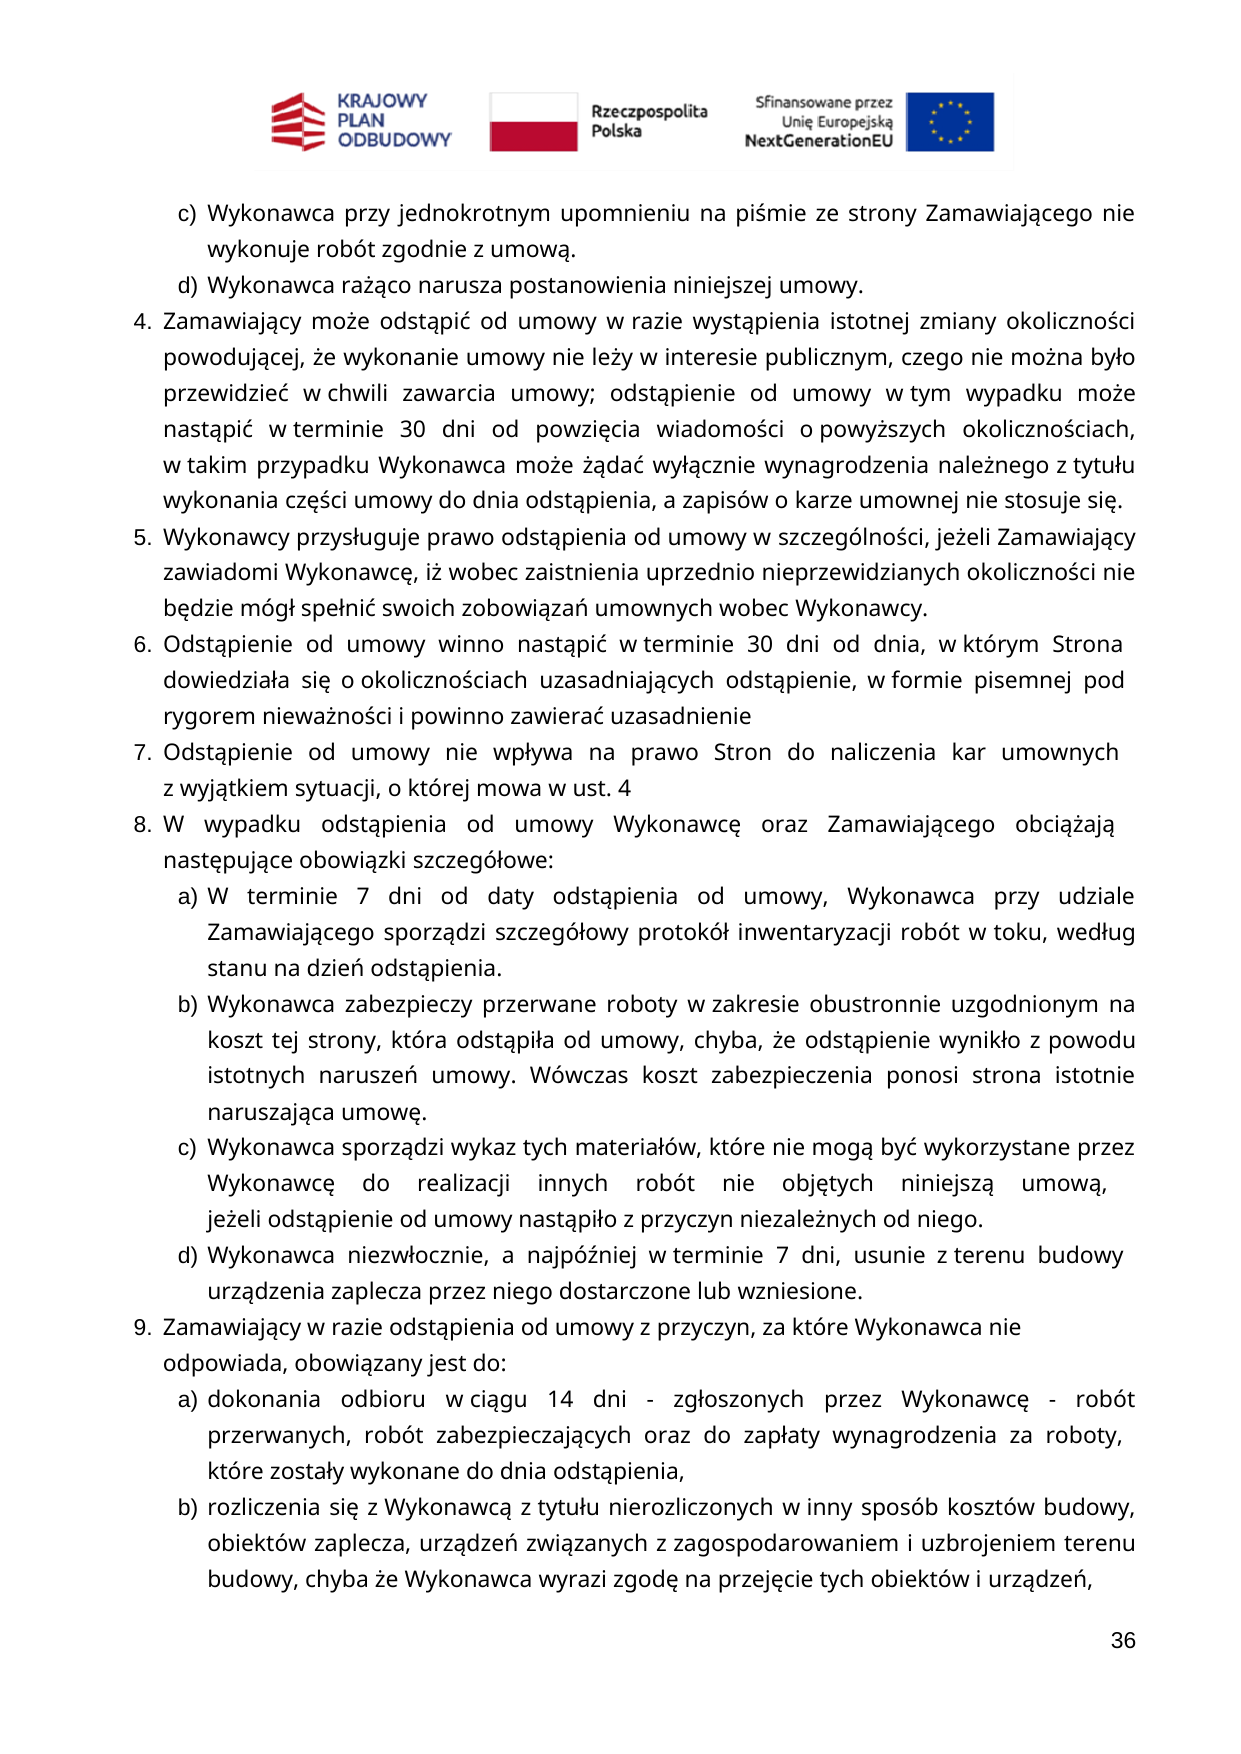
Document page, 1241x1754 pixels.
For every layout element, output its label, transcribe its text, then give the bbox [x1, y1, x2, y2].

list Odstąpienie od umowy winno nastąpić w terminie 30 dni od dnia, w którym Strona dowiedziała się o okolicznościach uzasadniających odstąpienie, w formie pisemnej pod rygorem nieważności i powinno zawierać uzasadnienie [133, 628, 1136, 731]
list dokonania odbioru w ciągu 14 dni - zgłoszonych przez Wykonawcę - robót przerwanych, robót zabezpieczających oraz do zapłaty wynagrodzenia za roboty, które zostały wykonane do dnia odstąpienia, [178, 1383, 1136, 1486]
list Zamawiający w razie odstąpienia od umowy z przyczyn, za które Wykonawca nie odpowiada, obowiązany jest do: [133, 1311, 1136, 1378]
list Wykonawca sporządzi wykaz tych materiałów, które nie mogą być wykorzystane przez Wykonawcę do realizacji innych robót nie objętych niniejszą umową, jeżeli odstąpienie od umowy nastąpiło z przyczyn niezależnych od niego. [178, 1131, 1136, 1234]
list Wykonawca przy jednokrotnym upomnieniu na piśmie ze strony Zamawiającego nie wykonuje robót zgodnie z umową. [178, 197, 1136, 264]
list Zamawiający może odstąpić od umowy w razie wystąpienia istotnej zmiany okoliczności powodującej, że wykonanie umowy nie leży w interesie publicznym, czego nie można było przewidzieć w chwili zawarcia umowy; odstąpienie od umowy w tym wypadku może nastąpić w terminie 30 dni od powzięcia wiadomości o powyższych okolicznościach, w takim przypadku Wykonawca może żądać wyłącznie wynagrodzenia należnego z tytułu wykonania części umowy do dnia odstąpienia, a zapisów o karze umownej nie stosuje się. [133, 305, 1136, 516]
list W wypadku odstąpienia od umowy Wykonawcę oraz Zamawiającego obciążają następujące obowiązki szczegółowe: [133, 808, 1136, 875]
list Odstąpienie od umowy nie wpływa na prawo Stron do naliczenia kar umownych z wyjątkiem sytuacji, o której mowa w ust. 4 [133, 736, 1136, 803]
list Wykonawcy przysługuje prawo odstąpienia od umowy w szczególności, jeżeli Zamawiający zawiadomi Wykonawcę, iż wobec zaistnienia uprzednio nieprzewidzianych okoliczności nie będzie mógł spełnić swoich zobowiązań umownych wobec Wykonawcy. [133, 520, 1136, 623]
list W terminie 7 dni od daty odstąpienia od umowy, Wykonawca przy udziale Zamawiającego sporządzi szczegółowy protokół inwentaryzacji robót w toku, według stanu na dzień odstąpienia. [178, 880, 1136, 983]
list rozliczenia się z Wykonawcą z tytułu nierozliczonych w inny sposób kosztów budowy, obiektów zaplecza, urządzeń związanych z zagospodarowaniem i uzbrojeniem terenu budowy, chyba że Wykonawca wyrazi zgodę na przejęcie tych obiektów i urządzeń, [178, 1491, 1136, 1594]
list Wykonawca niezwłocznie, a najpóźniej w terminie 7 dni, usunie z terenu budowy urządzenia zaplecza przez niego dostarczone lub wzniesione. [178, 1239, 1136, 1306]
list Wykonawca rażąco narusza postanowienia niniejszej umowy. [178, 269, 1136, 300]
list Wykonawca zabezpieczy przerwane roboty w zakresie obustronnie uzgodnionym na koszt tej strony, która odstąpiła od umowy, chyba, że odstąpienie wynikło z powodu istotnych naruszeń umowy. Wówczas koszt zabezpieczenia ponosi strona istotnie naruszająca umowę. [178, 988, 1136, 1127]
picture [254, 73, 1016, 171]
